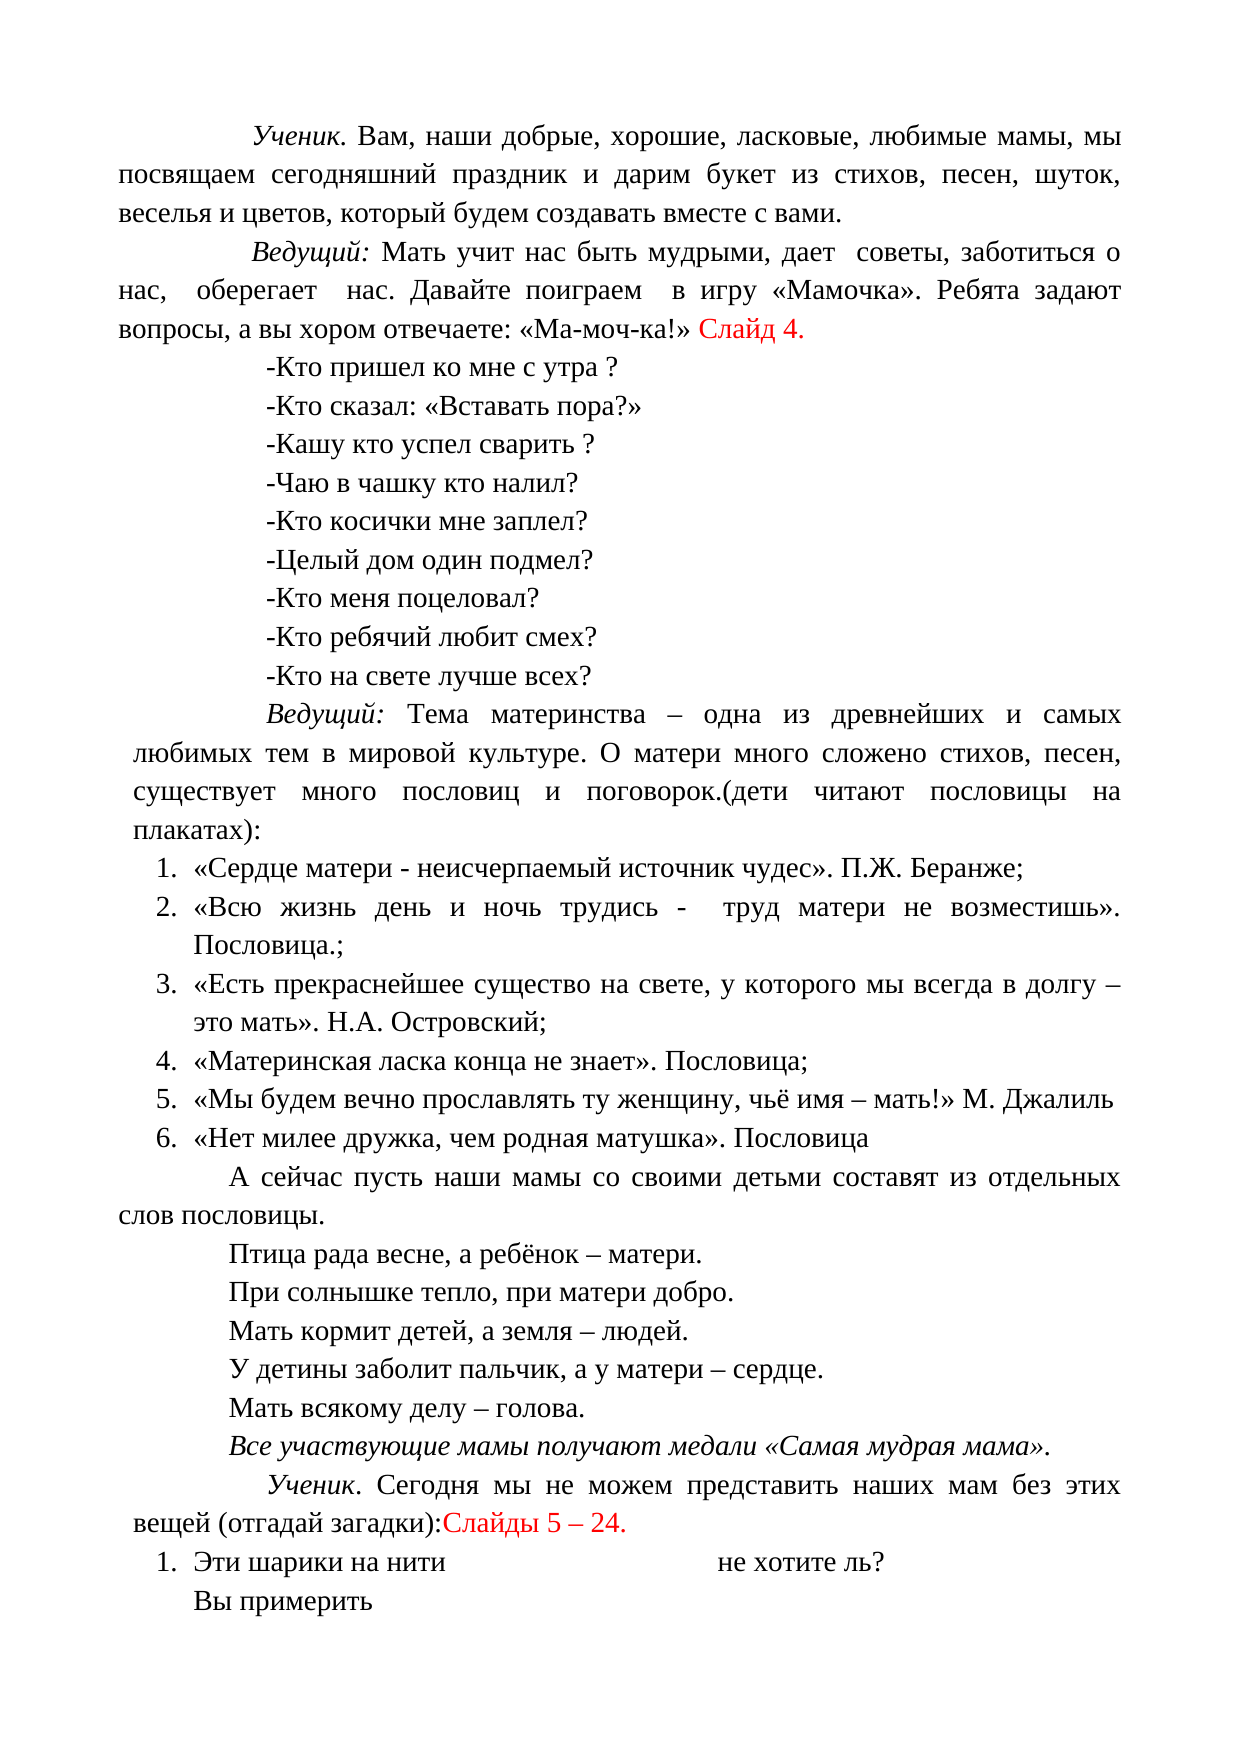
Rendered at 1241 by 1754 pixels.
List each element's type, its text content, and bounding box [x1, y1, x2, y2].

list Ведущий: Мать учит нас быть мудрыми, дает советы, заботиться о нас, оберегает нас. Давайте поиграем в игру «Мамочка». Ребята задают вопросы, а вы хором отвечаете: «Ма-моч-ка!» Слайд 4. [118, 234, 1122, 344]
list «Всю жизнь день и ночь трудись - труд матери не возместишь». Пословица.; [156, 889, 1122, 961]
text Мать всякому делу – голова. [118, 1390, 1122, 1423]
list Ученик. Сегодня мы не можем представить наших мам без этих вещей (отгадай загадки):Слайды 5 – 24. [133, 1467, 1122, 1539]
list -Целый дом один подмел? [133, 542, 1122, 576]
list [156, 1544, 598, 1616]
text Птица рада весне, а ребёнок – матери. [118, 1236, 1122, 1269]
list Ведущий: Тема материнства – одна из древнейших и самых любимых тем в мировой культуре. О матери много сложено стихов, песен, существует много пословиц и поговорок.(дети читают пословицы на плакатах): [133, 696, 1122, 845]
list -Кто косички мне заплел? [133, 503, 1122, 537]
text При солнышке тепло, при матери добро. [118, 1274, 1122, 1308]
list -Кто меня поцеловал? [133, 581, 1122, 614]
text А сейчас пусть наши мамы со своими детьми составят из отдельных слов пословицы. [118, 1159, 1122, 1231]
text Все участвующие мамы получают медали «Самая мудрая мама». [118, 1428, 1122, 1462]
list -Кто на свете лучше всех? [133, 658, 1122, 691]
list -Кашу кто успел сварить ? [133, 426, 1122, 460]
list «Материнская ласка конца не знает». Пословица; [156, 1043, 1122, 1077]
list «Есть прекраснейшее существо на свете, у которого мы всегда в долгу – это мать». Н.А. Островский; [156, 966, 1122, 1038]
list «Нет милее дружка, чем родная матушка». Пословица [156, 1120, 1122, 1154]
list -Кто ребячий любит смех? [133, 619, 1122, 653]
text Мать кормит детей, а земля – людей. [118, 1313, 1122, 1346]
text У детины заболит пальчик, а у матери – сердце. [118, 1351, 1122, 1385]
list Эти шарики на нити Вы примерить не хотите ль? На любые ваши вкусы В маминой шкатулке ... Бусы [680, 1544, 1122, 1578]
list Ученик. Вам, наши добрые, хорошие, ласковые, любимые мамы, мы посвящаем сегодняшний праздник и дарим букет из стихов, песен, шуток, веселья и цветов, который будем создавать вместе с вами. [118, 118, 1122, 229]
list «Мы будем вечно прославлять ту женщину, чьё имя – мать!» М. Джалиль [156, 1082, 1122, 1115]
list -Кто пришел ко мне с утра ? [133, 349, 1122, 383]
list -Чаю в чашку кто налил? [133, 465, 1122, 498]
list «Сердце матери - неисчерпаемый источник чудес». П.Ж. Беранже; [156, 850, 1122, 884]
list -Кто сказал: «Вставать пора?» [133, 388, 1122, 421]
